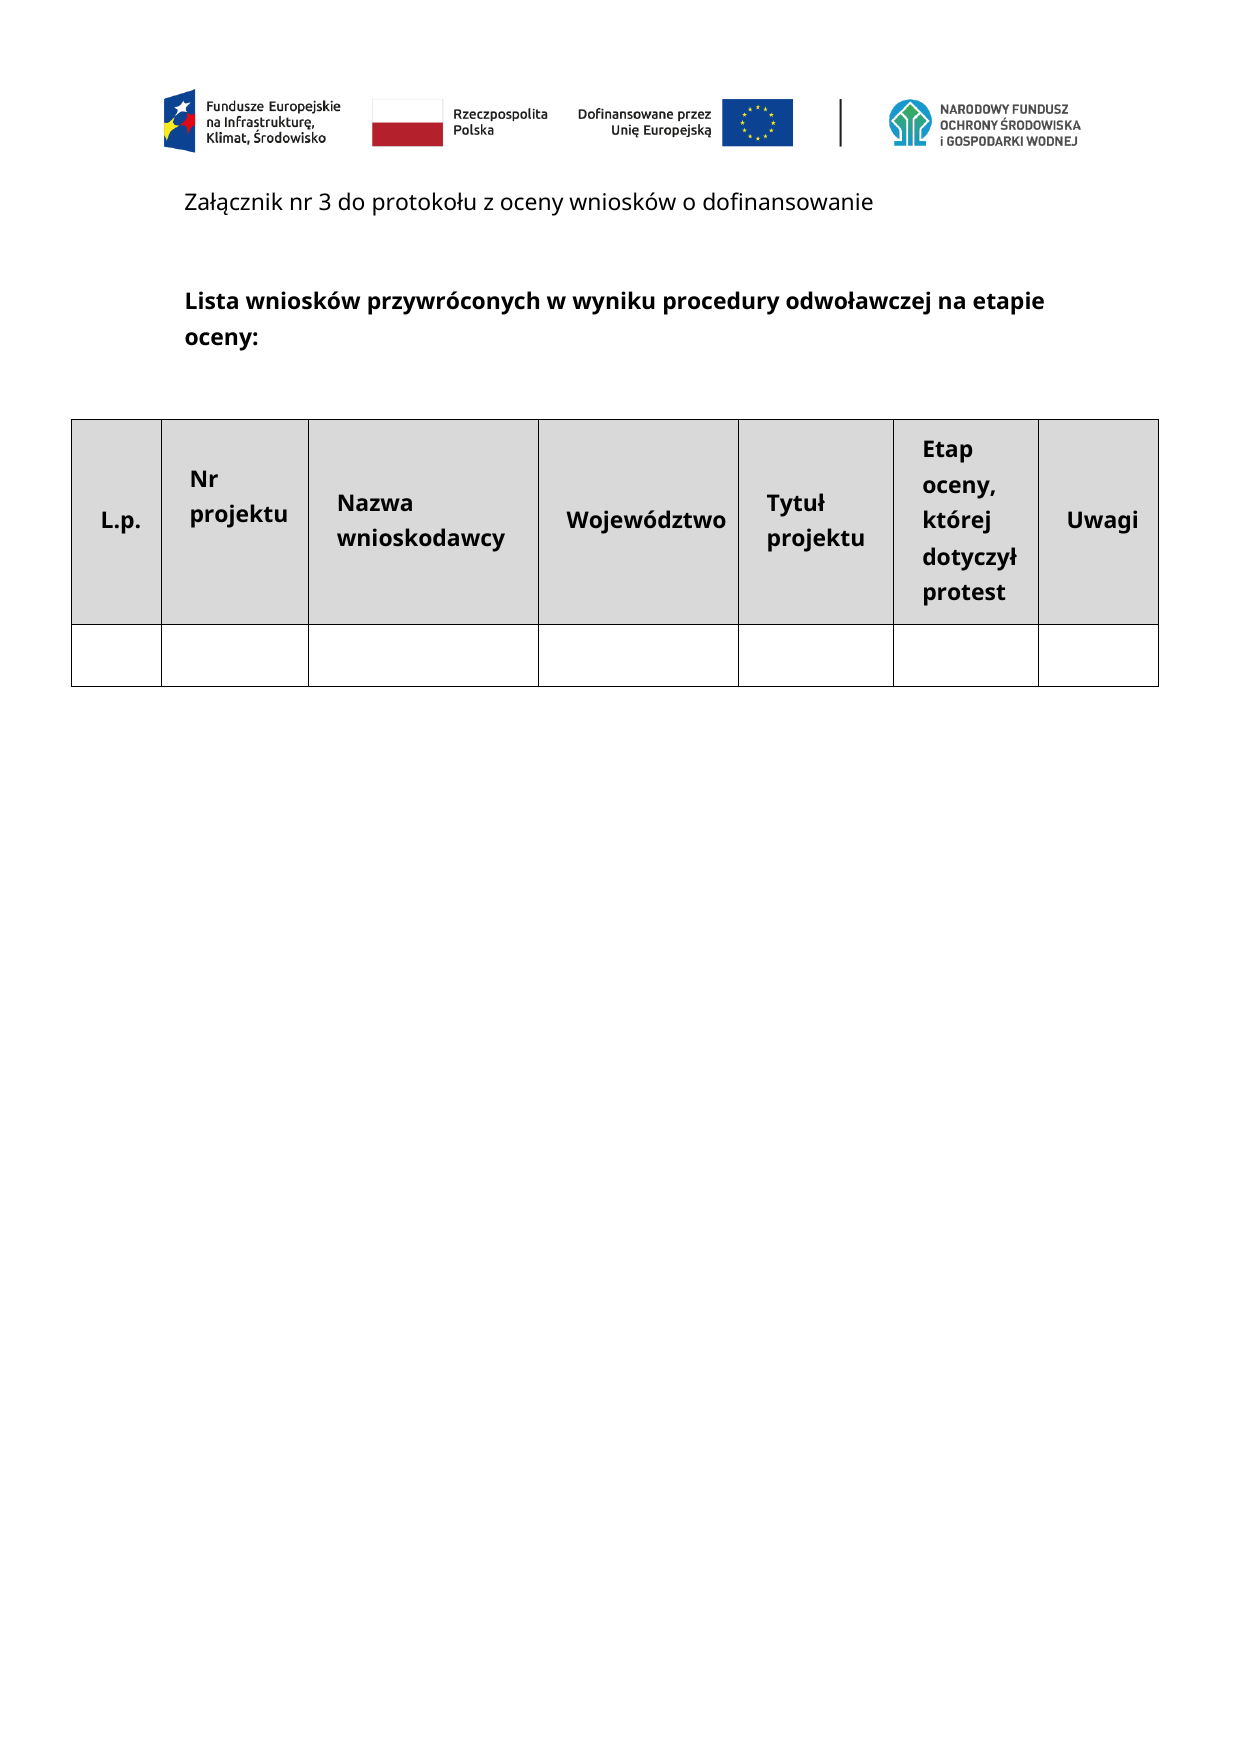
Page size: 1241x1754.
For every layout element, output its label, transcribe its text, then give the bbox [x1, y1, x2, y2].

text Lista wniosków przywróconych w wyniku procedury odwoławczej na etapie oceny: [184, 285, 1093, 352]
table_cell [72, 625, 161, 686]
table_header Uwagi [1039, 420, 1158, 624]
picture [147, 73, 1093, 168]
table_header L.p. [72, 420, 161, 624]
table_header Etap oceny, której dotyczył protest [894, 420, 1038, 624]
table_header Województwo [539, 420, 738, 624]
table_cell [539, 625, 738, 686]
table_cell [894, 625, 1038, 686]
table_cell [1039, 625, 1158, 686]
text Załącznik nr 3 do protokołu z oceny wniosków o dofinansowanie [184, 186, 1093, 217]
table_cell [162, 625, 308, 686]
table_header Tytuł projektu [739, 420, 893, 624]
table_cell [739, 625, 893, 686]
table_header Nazwa wnioskodawcy [309, 420, 538, 624]
table_header Nr projektu [162, 420, 308, 624]
table_cell [309, 625, 538, 686]
